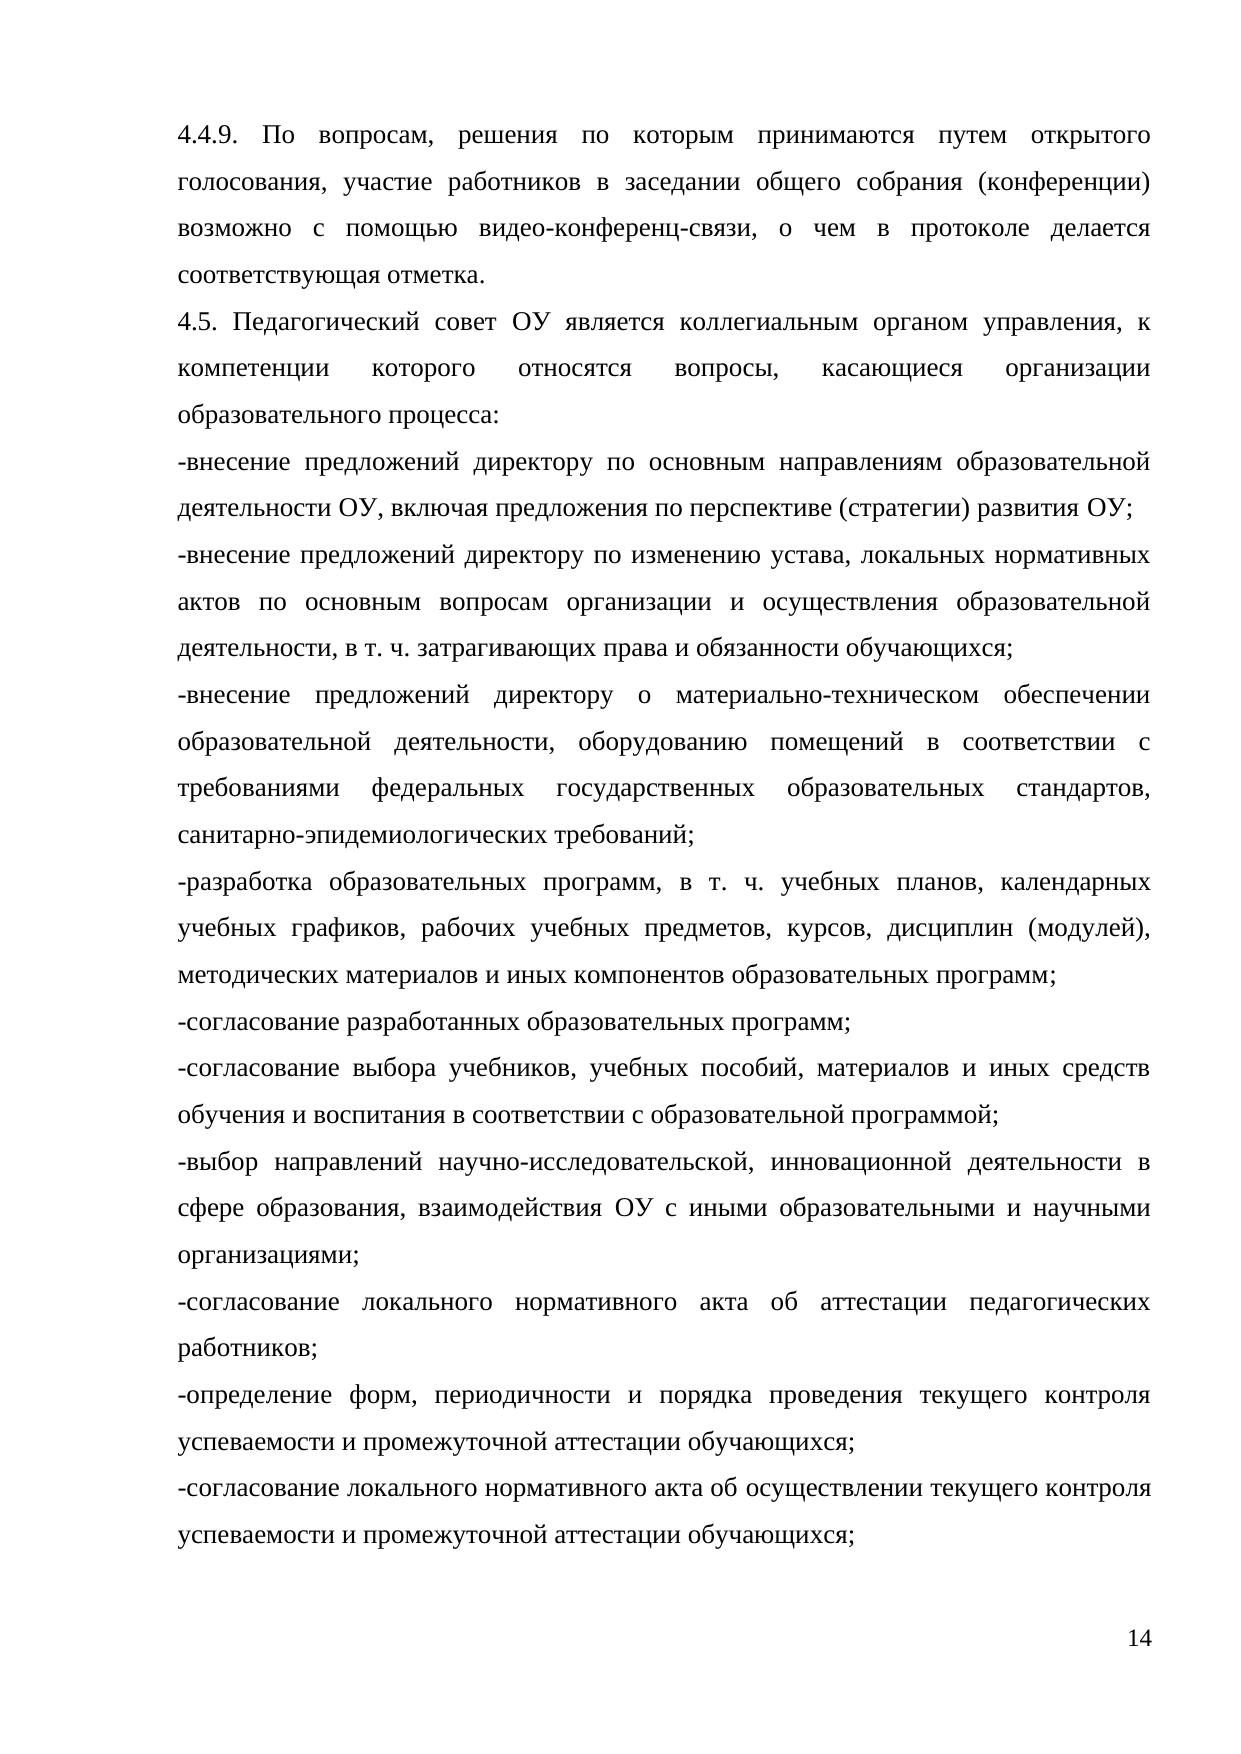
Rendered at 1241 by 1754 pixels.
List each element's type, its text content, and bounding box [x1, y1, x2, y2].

list -внесение предложений директору по основным направлениям образовательной деятельности ОУ, включая предложения по перспективе (стратегии) развития ОУ; [177, 445, 1152, 523]
text -разработка образовательных программ, в т. ч. учебных планов, календарных учебных графиков, рабочих учебных предметов, курсов, дисциплин (модулей), методических материалов и иных компонентов образовательных программ; [177, 865, 1152, 989]
list -внесение предложений директору по изменению устава, локальных нормативных актов по основным вопросам организации и осуществления образовательной деятельности, в т. ч. затрагивающих права и обязанности обучающихся; [177, 538, 1152, 663]
text -определение форм, периодичности и порядка проведения текущего контроля успеваемости и промежуточной аттестации обучающихся; [177, 1378, 1152, 1456]
text -согласование разработанных образовательных программ; [177, 1005, 1152, 1036]
list -выбор направлений научно-исследовательской, инновационной деятельности в сфере образования, взаимодействия ОУ с иными образовательными и научными организациями; [177, 1145, 1152, 1269]
text 4.4.9. По вопросам, решения по которым принимаются путем открытого голосования, участие работников в заседании общего собрания (конференции) возможно с помощью видео-конференц-связи, о чем в протоколе делается соответствующая отметка. [177, 118, 1152, 289]
list -согласование локального нормативного акта об аттестации педагогических работников; [177, 1285, 1152, 1363]
text -согласование локального нормативного акта об осуществлении текущего контроля успеваемости и промежуточной аттестации обучающихся; [177, 1471, 1152, 1549]
text 4.5. Педагогический совет ОУ является коллегиальным органом управления, к компетенции которого относятся вопросы, касающиеся организации образовательного процесса: [177, 305, 1152, 429]
list -внесение предложений директору о материально-техническом обеспечении образовательной деятельности, оборудованию помещений в соответствии с требованиями федеральных государственных образовательных стандартов, санитарно-эпидемиологических требований; [177, 678, 1152, 849]
list -согласование выбора учебников, учебных пособий, материалов и иных средств обучения и воспитания в соответствии с образовательной программой; [177, 1051, 1152, 1129]
